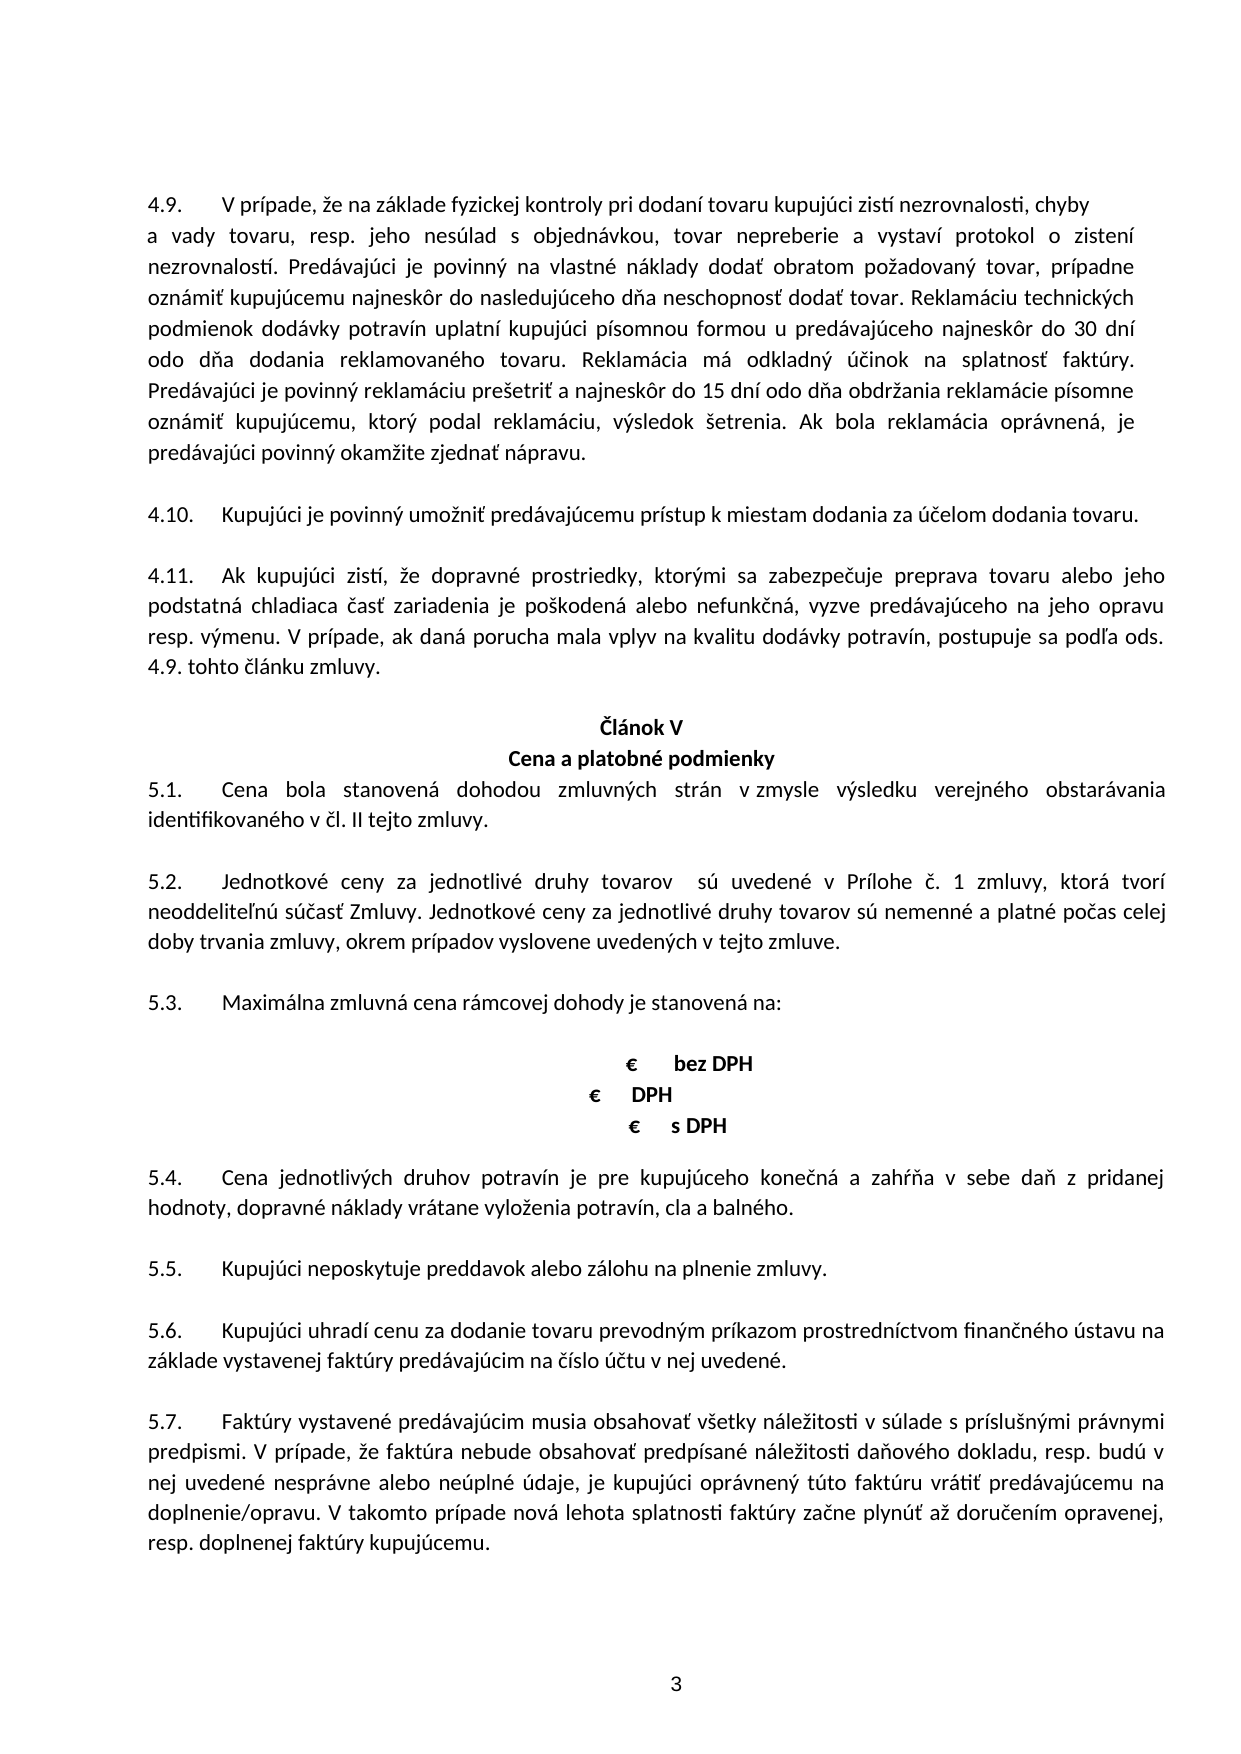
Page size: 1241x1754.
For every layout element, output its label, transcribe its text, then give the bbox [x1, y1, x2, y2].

list Maximálna zmluvná cena rámcovej dohody je stanovená na: [148, 988, 1166, 1016]
list Ak kupujúci zistí, že dopravné prostriedky, ktorými sa zabezpečuje preprava tovaru alebo jeho podstatná chladiaca časť zariadenia je poškodená alebo nefunkčná, vyzve predávajúceho na jeho opravu resp. výmenu. V prípade, ak daná porucha mala vplyv na kvalitu dodávky potravín, postupuje sa podľa ods. 4.9. tohto článku zmluvy. [148, 561, 1166, 680]
list Cena bola stanovená dohodou zmluvných strán v zmysle výsledku verejného obstarávania identifikovaného v čl. II tejto zmluvy. [148, 775, 1166, 833]
list a vady tovaru, resp. jeho nesúlad s objednávkou, tovar nepreberie a vystaví protokol o zistení nezrovnalostí. Predávajúci je povinný na vlastné náklady dodať obratom požadovaný tovar, prípadne oznámiť kupujúcemu najneskôr do nasledujúceho dňa neschopnosť dodať tovar. Reklamáciu technických podmienok dodávky potravín uplatní kupujúci písomnou formou u predávajúceho najneskôr do 30 dní odo dňa dodania reklamovaného tovaru. Reklamácia má odkladný účinok na splatnosť faktúry. Predávajúci je povinný reklamáciu prešetriť a najneskôr do 15 dní odo dňa obdržania reklamácie písomne oznámiť kupujúcemu, ktorý podal reklamáciu, výsledok šetrenia. Ak bola reklamácia oprávnená, je predávajúci povinný okamžite zjednať nápravu. [147, 221, 1136, 466]
list Cena jednotlivých druhov potravín je pre kupujúceho konečná a zahŕňa v sebe daň z pridanej hodnoty, dopravné náklady vrátane vyloženia potravín, cla a balného. [148, 1163, 1166, 1221]
text € s DPH [148, 1111, 1166, 1139]
list Kupujúci je povinný umožniť predávajúcemu prístup k miestam dodania za účelom dodania tovaru. [148, 500, 1166, 528]
list € DPH [295, 1080, 1136, 1108]
list Kupujúci neposkytuje preddavok alebo zálohu na plnenie zmluvy. [148, 1254, 1166, 1282]
list Kupujúci uhradí cenu za dodanie tovaru prevodným príkazom prostredníctvom finančného ústavu na základe vystavenej faktúry predávajúcim na číslo účtu v nej uvedené. [148, 1316, 1166, 1374]
list Cena a platobné podmienky [147, 744, 1136, 772]
list V prípade, že na základe fyzickej kontroly pri dodaní tovaru kupujúci zistí nezrovnalosti, chyby [148, 191, 1166, 218]
list € bez DPH [222, 1049, 1136, 1077]
list Faktúry vystavené predávajúcim musia obsahovať všetky náležitosti v súlade s príslušnými právnymi predpismi. V prípade, že faktúra nebude obsahovať predpísané náležitosti daňového dokladu, resp. budú v nej uvedené nesprávne alebo neúplné údaje, je kupujúci oprávnený túto faktúru vrátiť predávajúcemu na doplnenie/opravu. V takomto prípade nová lehota splatnosti faktúry začne plynúť až doručením opravenej, resp. doplnenej faktúry kupujúcemu. [148, 1407, 1166, 1556]
list Článok V [147, 713, 1136, 741]
list Jednotkové ceny za jednotlivé druhy tovarov sú uvedené v Prílohe č. 1 zmluvy, ktorá tvorí neoddeliteľnú súčasť Zmluvy. Jednotkové ceny za jednotlivé druhy tovarov sú nemenné a platné počas celej doby trvania zmluvy, okrem prípadov vyslovene uvedených v tejto zmluve. [148, 867, 1166, 955]
